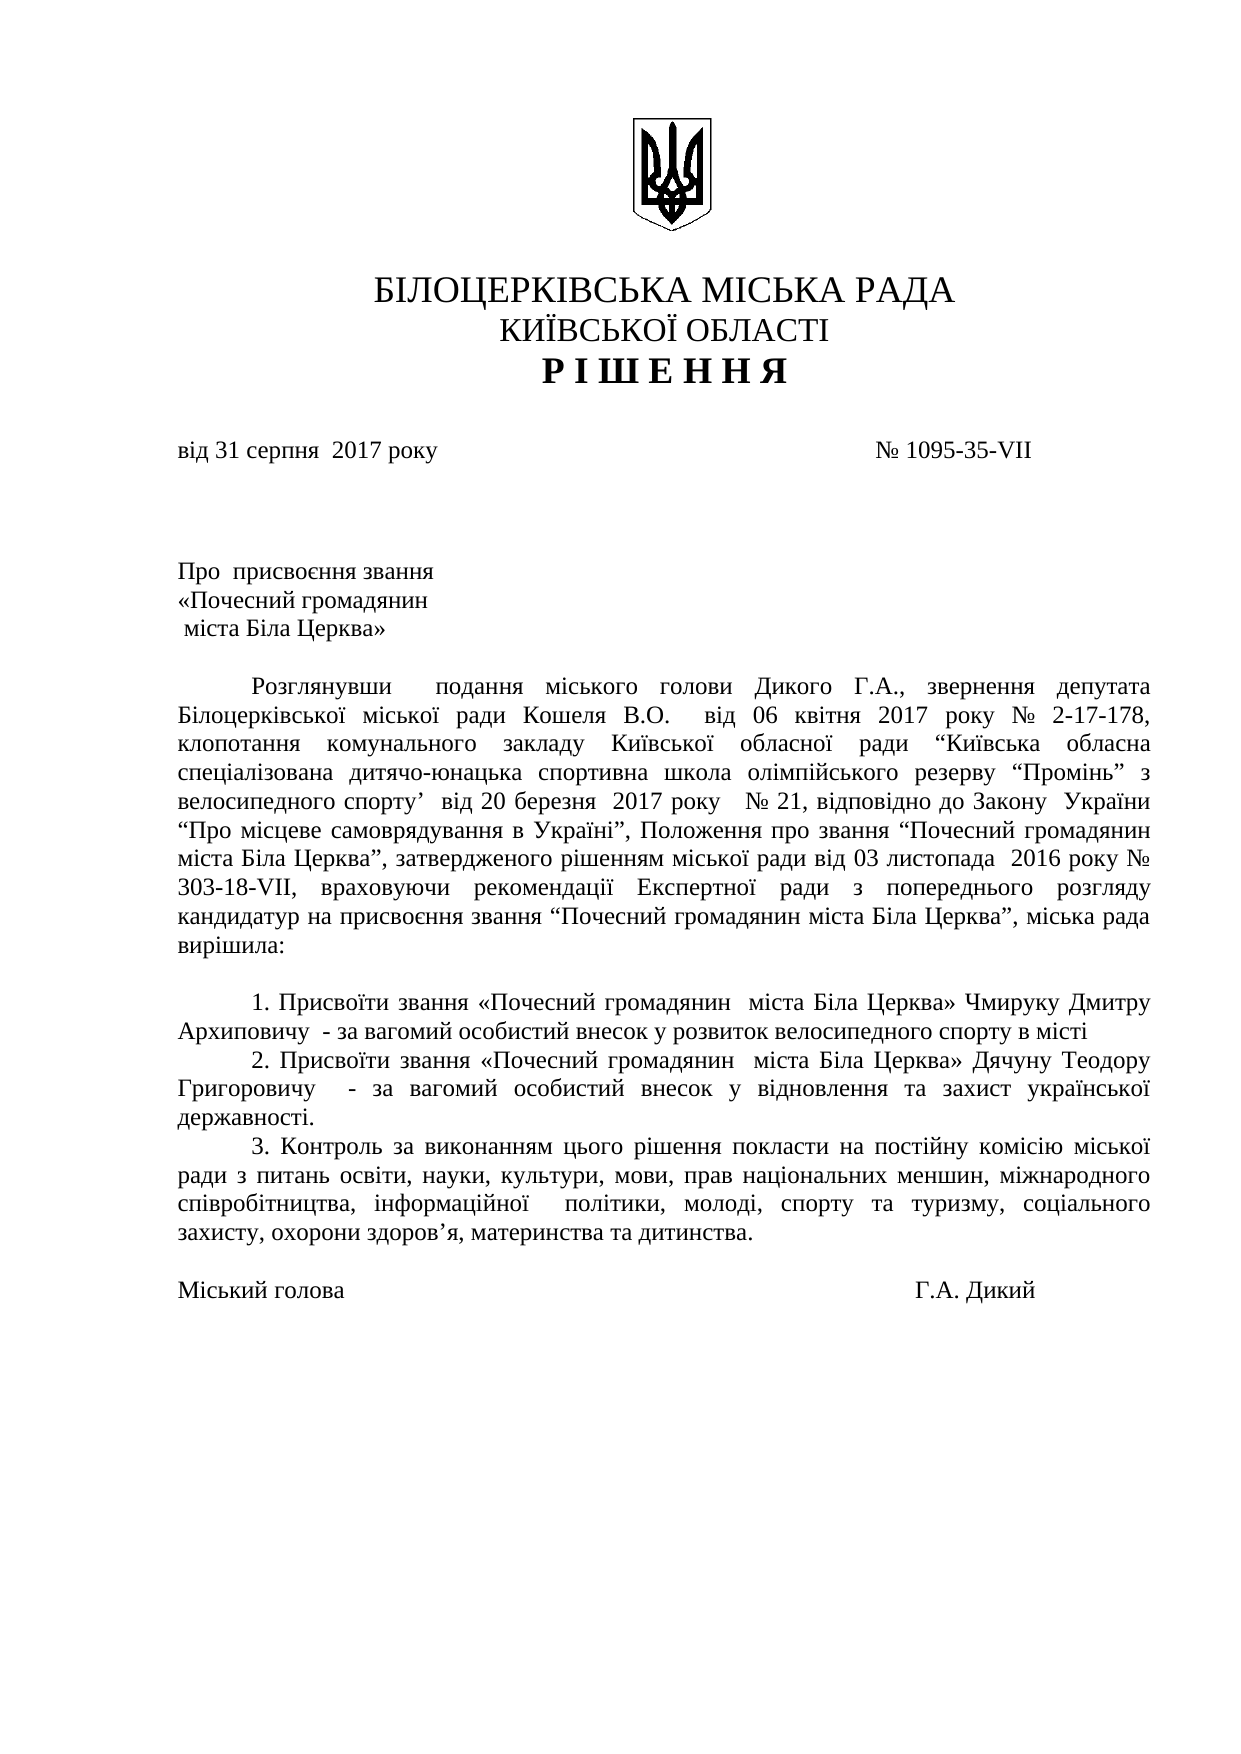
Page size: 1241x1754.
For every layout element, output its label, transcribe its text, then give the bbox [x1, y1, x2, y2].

text Розглянувши подання міського голови Дикого Г.А., звернення депутата Білоцерківської міської ради Кошеля В.О. від 06 квітня 2017 року № 2-17-178, клопотання комунального закладу Київської обласної ради “Київська обласна спеціалізована дитячо-юнацька спортивна школа олімпійського резерву “Промінь” з велосипедного спорту’ від 20 березня 2017 року № 21, відповідно до Закону України “Про місцеве самоврядування в Україні”, Положення про звання “Почесний громадянин міста Біла Церква”, затвердженого рішенням міської ради від 03 листопада 2016 року № 303-18-VIІ, враховуючи рекомендації Експертної ради з попереднього розгляду кандидатур на присвоєння звання “Почесний громадянин міста Біла Церква”, міська рада вирішила: [177, 671, 1152, 958]
text від 31 серпня 2017 року № 1095-35-VII [177, 435, 1152, 464]
text КИЇВСЬКОЇ ОБЛАСТІ [177, 310, 1152, 349]
text Про присвоєння звання [177, 556, 1152, 585]
picture [627, 112, 721, 239]
text «Почесний громадянин [177, 585, 1152, 613]
text 1. Присвоїти звання «Почесний громадянин міста Біла Церква» Чмируку Дмитру Архиповичу - за вагомий особистий внесок у розвиток велосипедного спорту в місті [177, 987, 1152, 1045]
text 2. Присвоїти звання «Почесний громадянин міста Біла Церква» Дячуну Теодору Григоровичу - за вагомий особистий внесок у відновлення та захист української державності. [177, 1045, 1152, 1131]
text 3. Контроль за виконанням цього рішення покласти на постійну комісію міської ради з питань освіти, науки, культури, мови, прав національних меншин, міжнародного співробітництва, інформаційної політики, молоді, спорту та туризму, соціального захисту, охорони здоров’я, материнства та дитинства. [177, 1131, 1152, 1246]
text Міський голова Г.А. Дикий [177, 1275, 1152, 1303]
text БІЛОЦЕРКІВСЬКА МІСЬКА РАДА [177, 267, 1152, 310]
text міста Біла Церква» [177, 613, 1152, 642]
text Р І Ш Е Н Н Я [177, 349, 1152, 392]
